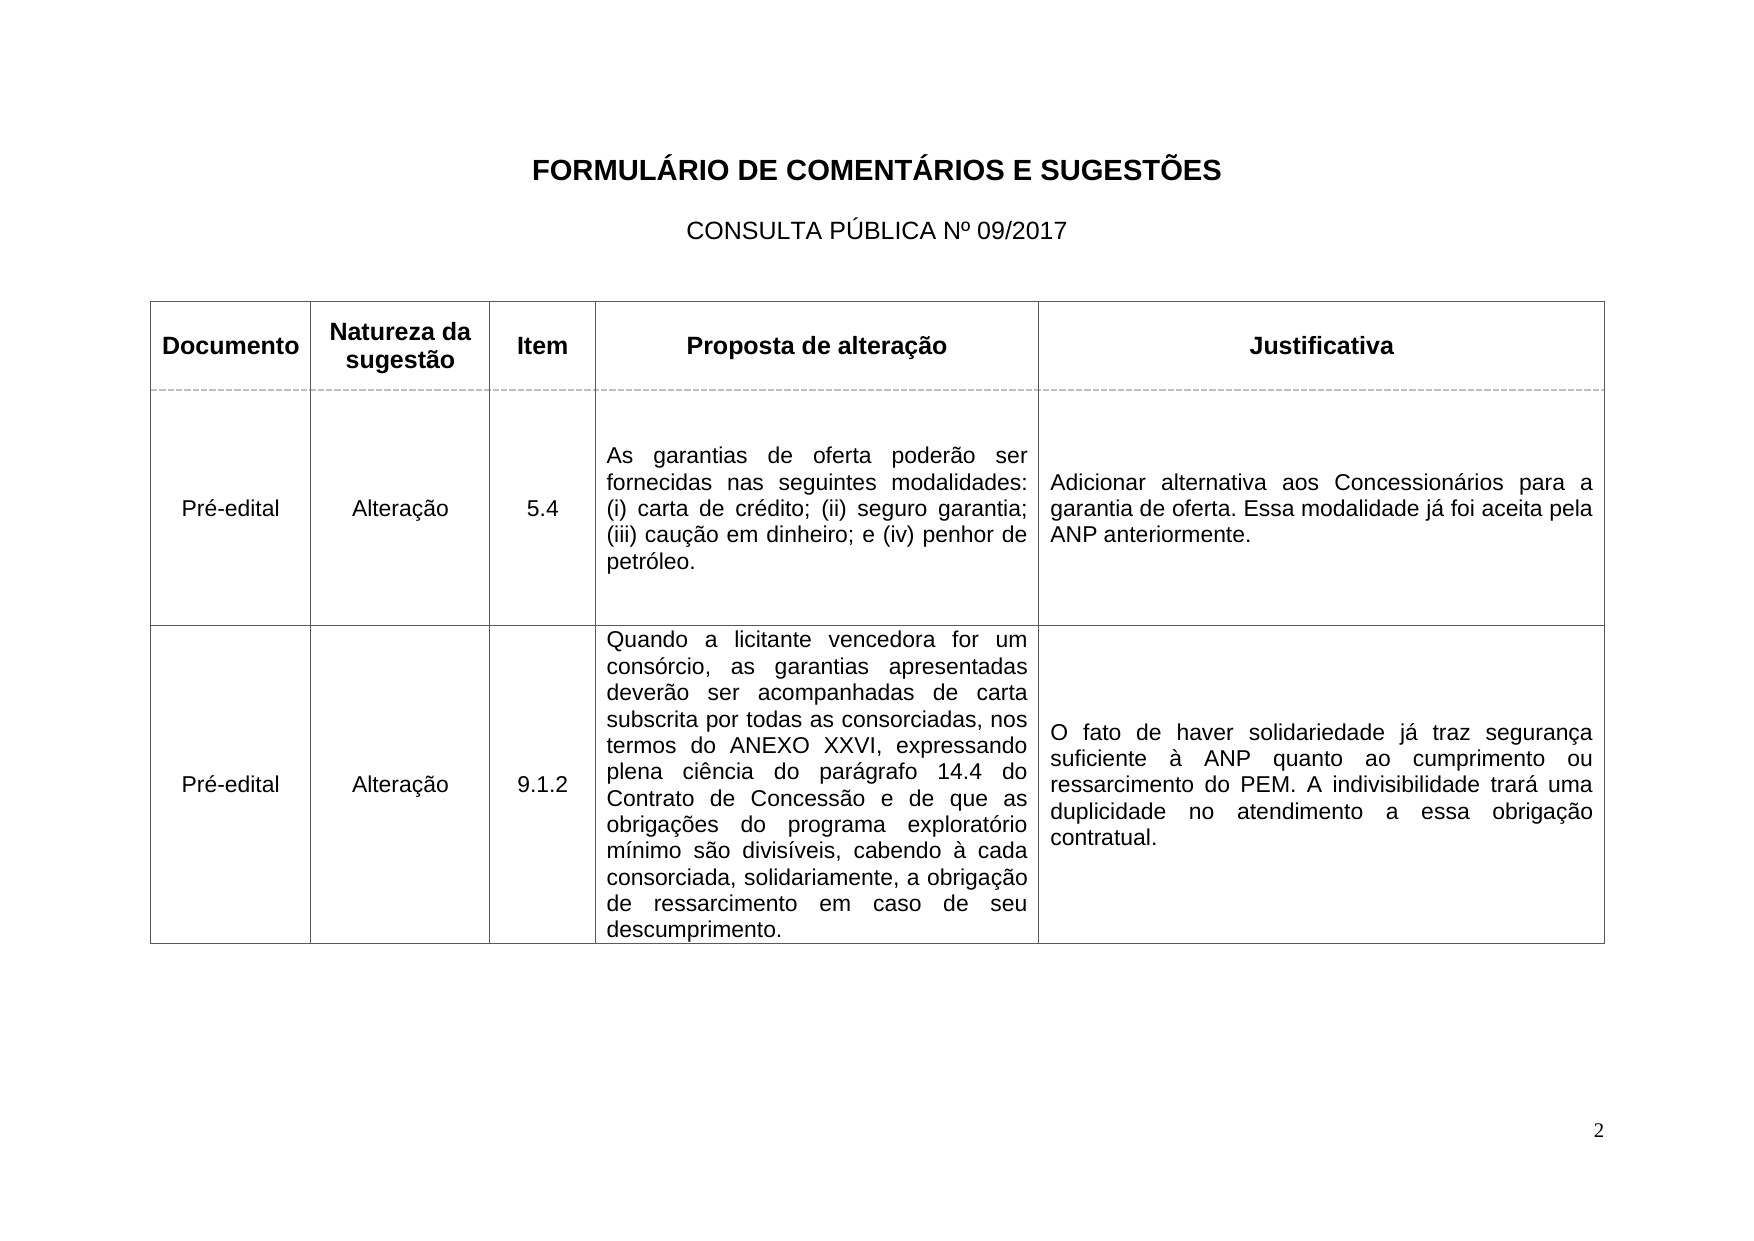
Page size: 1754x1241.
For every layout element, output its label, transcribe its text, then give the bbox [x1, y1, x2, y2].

table_cell Alteração [311, 626, 489, 943]
text CONSULTA PÚBLICA Nº 09/2017 [150, 216, 1604, 245]
text FORMULÁRIO DE COMENTÁRIOS E SUGESTÕES [150, 153, 1604, 187]
table_cell Adicionar alternativa aos Concessionários para a garantia de oferta. Essa modalidade já foi aceita pela ANP anteriormente. [1039, 389, 1604, 625]
table_cell 5.4 [490, 389, 595, 625]
table_cell O fato de haver solidariedade já traz segurança suficiente à ANP quanto ao cumprimento ou ressarcimento do PEM. A indivisibilidade trará uma duplicidade no atendimento a essa obrigação contratual. [1039, 626, 1604, 943]
table_cell Pré-edital [151, 389, 310, 625]
table_header Justificativa [1039, 302, 1604, 389]
table_header Proposta de alteração [596, 302, 1038, 389]
table_cell Pré-edital [151, 626, 310, 943]
table_header Item [490, 302, 595, 389]
table_header Natureza da sugestão [311, 302, 489, 389]
table_cell Alteração [311, 389, 489, 625]
table_cell 9.1.2 [490, 626, 595, 943]
table_header Documento [151, 302, 310, 389]
table_cell As garantias de oferta poderão ser fornecidas nas seguintes modalidades: (i) carta de crédito; (ii) seguro garantia; (iii) caução em dinheiro; e (iv) penhor de petróleo. [596, 389, 1038, 625]
table_cell Quando a licitante vencedora for um consórcio, as garantias apresentadas deverão ser acompanhadas de carta subscrita por todas as consorciadas, nos termos do ANEXO XXVI, expressando plena ciência do parágrafo 14.4 do Contrato de Concessão e de que as obrigações do programa exploratório mínimo são divisíveis, cabendo à cada consorciada, solidariamente, a obrigação de ressarcimento em caso de seu descumprimento. [596, 626, 1038, 943]
